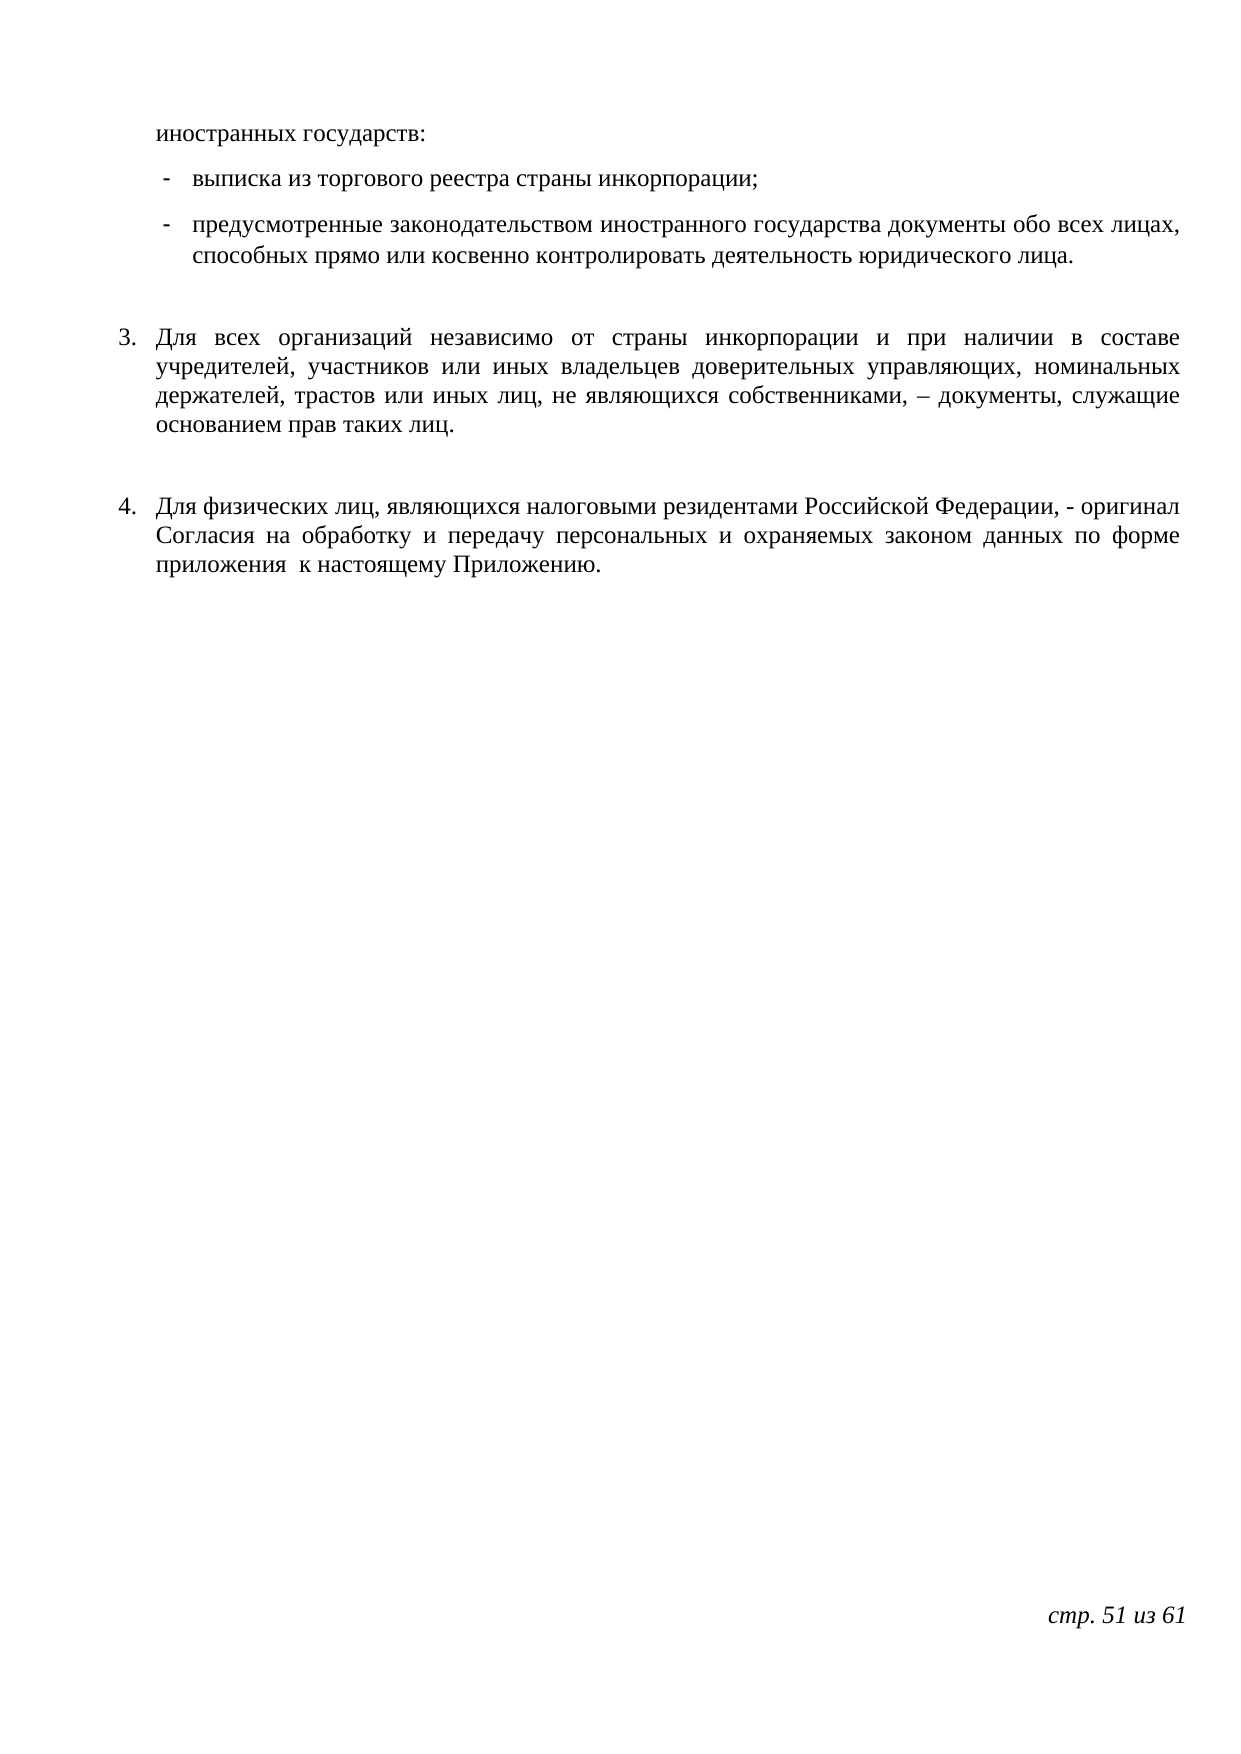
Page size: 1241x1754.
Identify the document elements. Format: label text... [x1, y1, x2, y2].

list предусмотренные законодательством иностранного государства документы обо всех лицах, способных прямо или косвенно контролировать деятельность юридического лица. [162, 206, 1181, 269]
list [118, 118, 1181, 147]
list выписка из торгового реестра страны инкорпорации; [162, 159, 1181, 193]
list Для физических лиц, являющихся налоговыми резидентами Российской Федерации, - оригинал Согласия на обработку и передачу персональных и охраняемых законом данных по форме приложения к настоящему Приложению. [118, 491, 1181, 577]
list Для всех организаций независимо от страны инкорпорации и при наличии в составе учредителей, участников или иных владельцев доверительных управляющих, номинальных держателей, трастов или иных лиц, не являющихся собственниками, – документы, служащие основанием прав таких лиц. [118, 322, 1181, 437]
